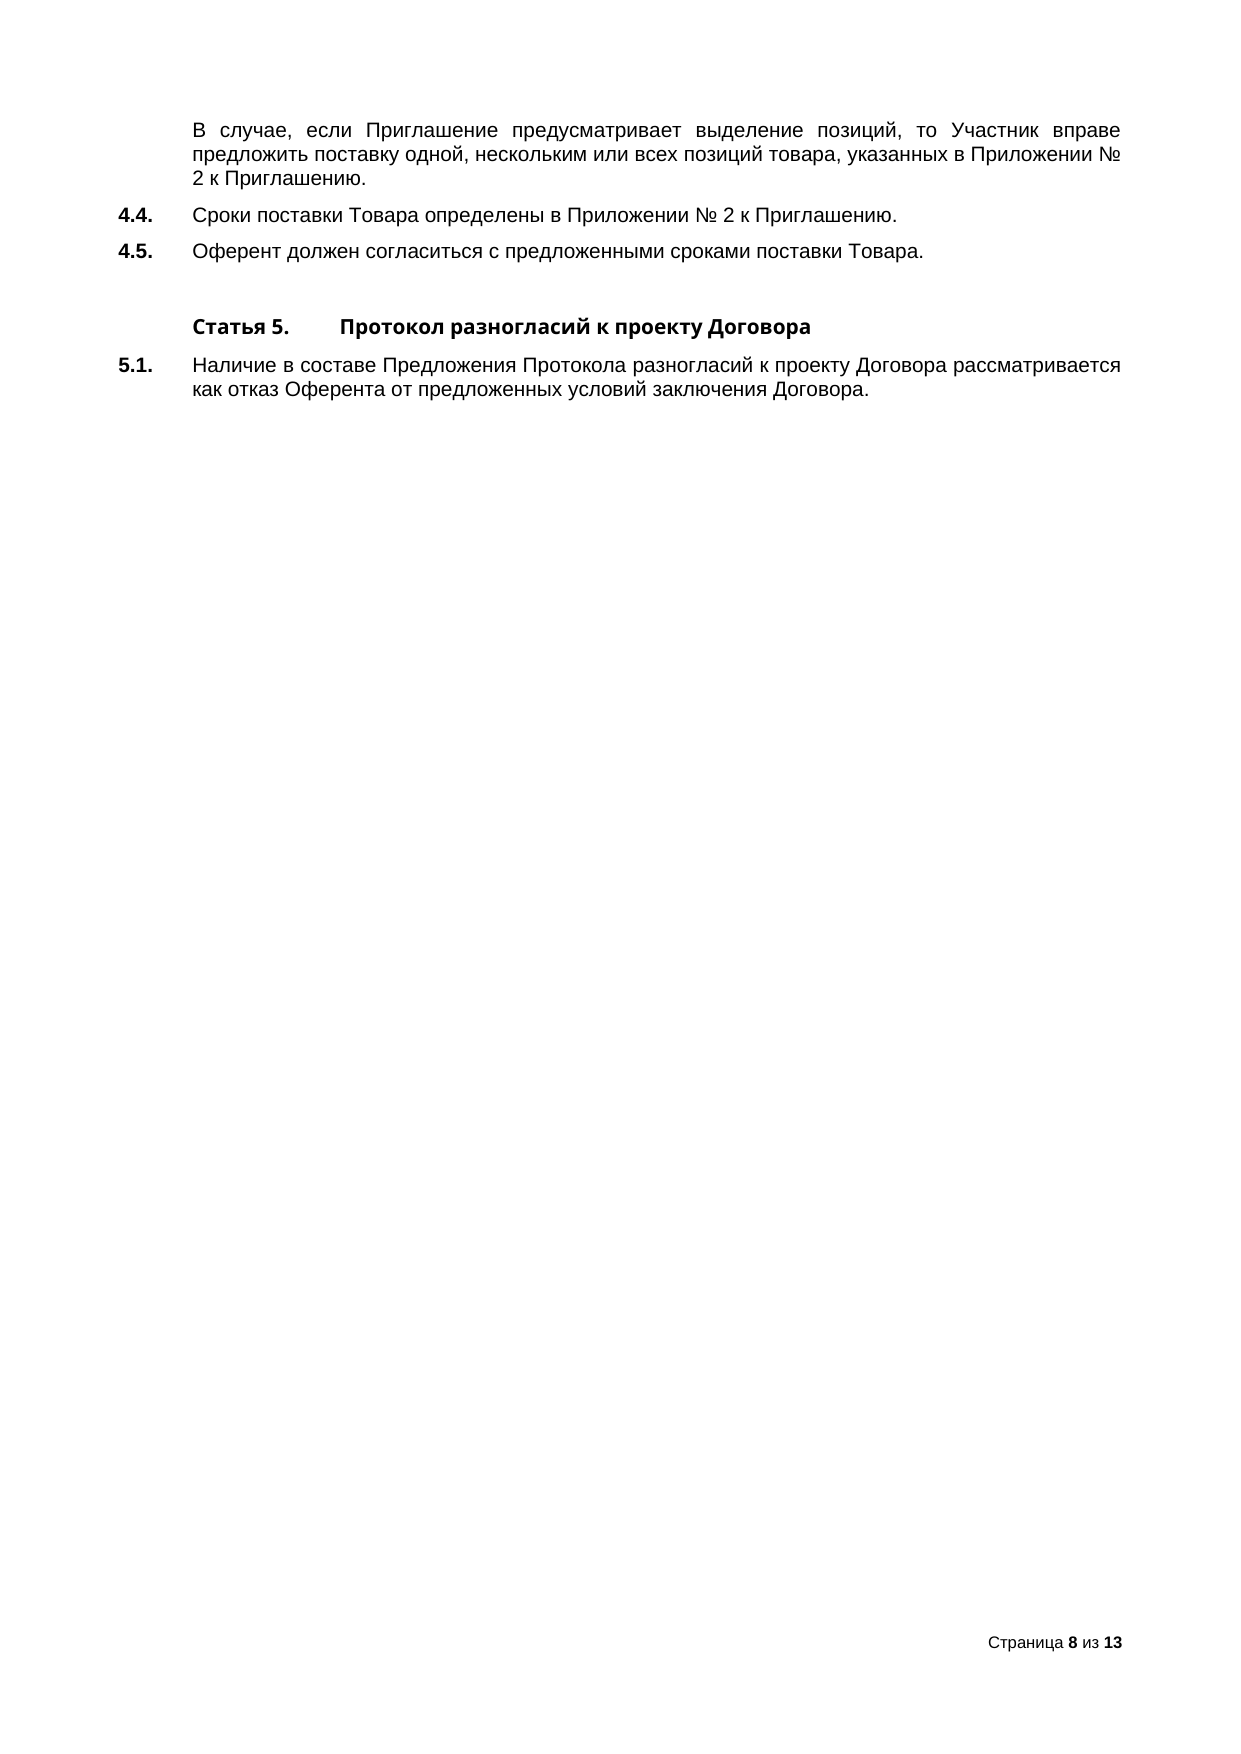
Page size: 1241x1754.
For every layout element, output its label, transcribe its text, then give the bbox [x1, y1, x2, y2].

text Статья 5. Протокол разногласий к проекту Договора [192, 312, 1122, 340]
list Оферент должен согласиться с предложенными сроками поставки Товара. [118, 239, 1122, 263]
text В случае, если Приглашение предусматривает выделение позиций, то Участник вправе предложить поставку одной, нескольким или всех позиций товара, указанных в Приложении № 2 к Приглашению. [192, 118, 1122, 190]
list Наличие в составе Предложения Протокола разногласий к проекту Договора рассматривается как отказ Оферента от предложенных условий заключения Договора. [118, 353, 1122, 401]
list Сроки поставки Товара определены в Приложении № 2 к Приглашению. [118, 202, 1122, 226]
